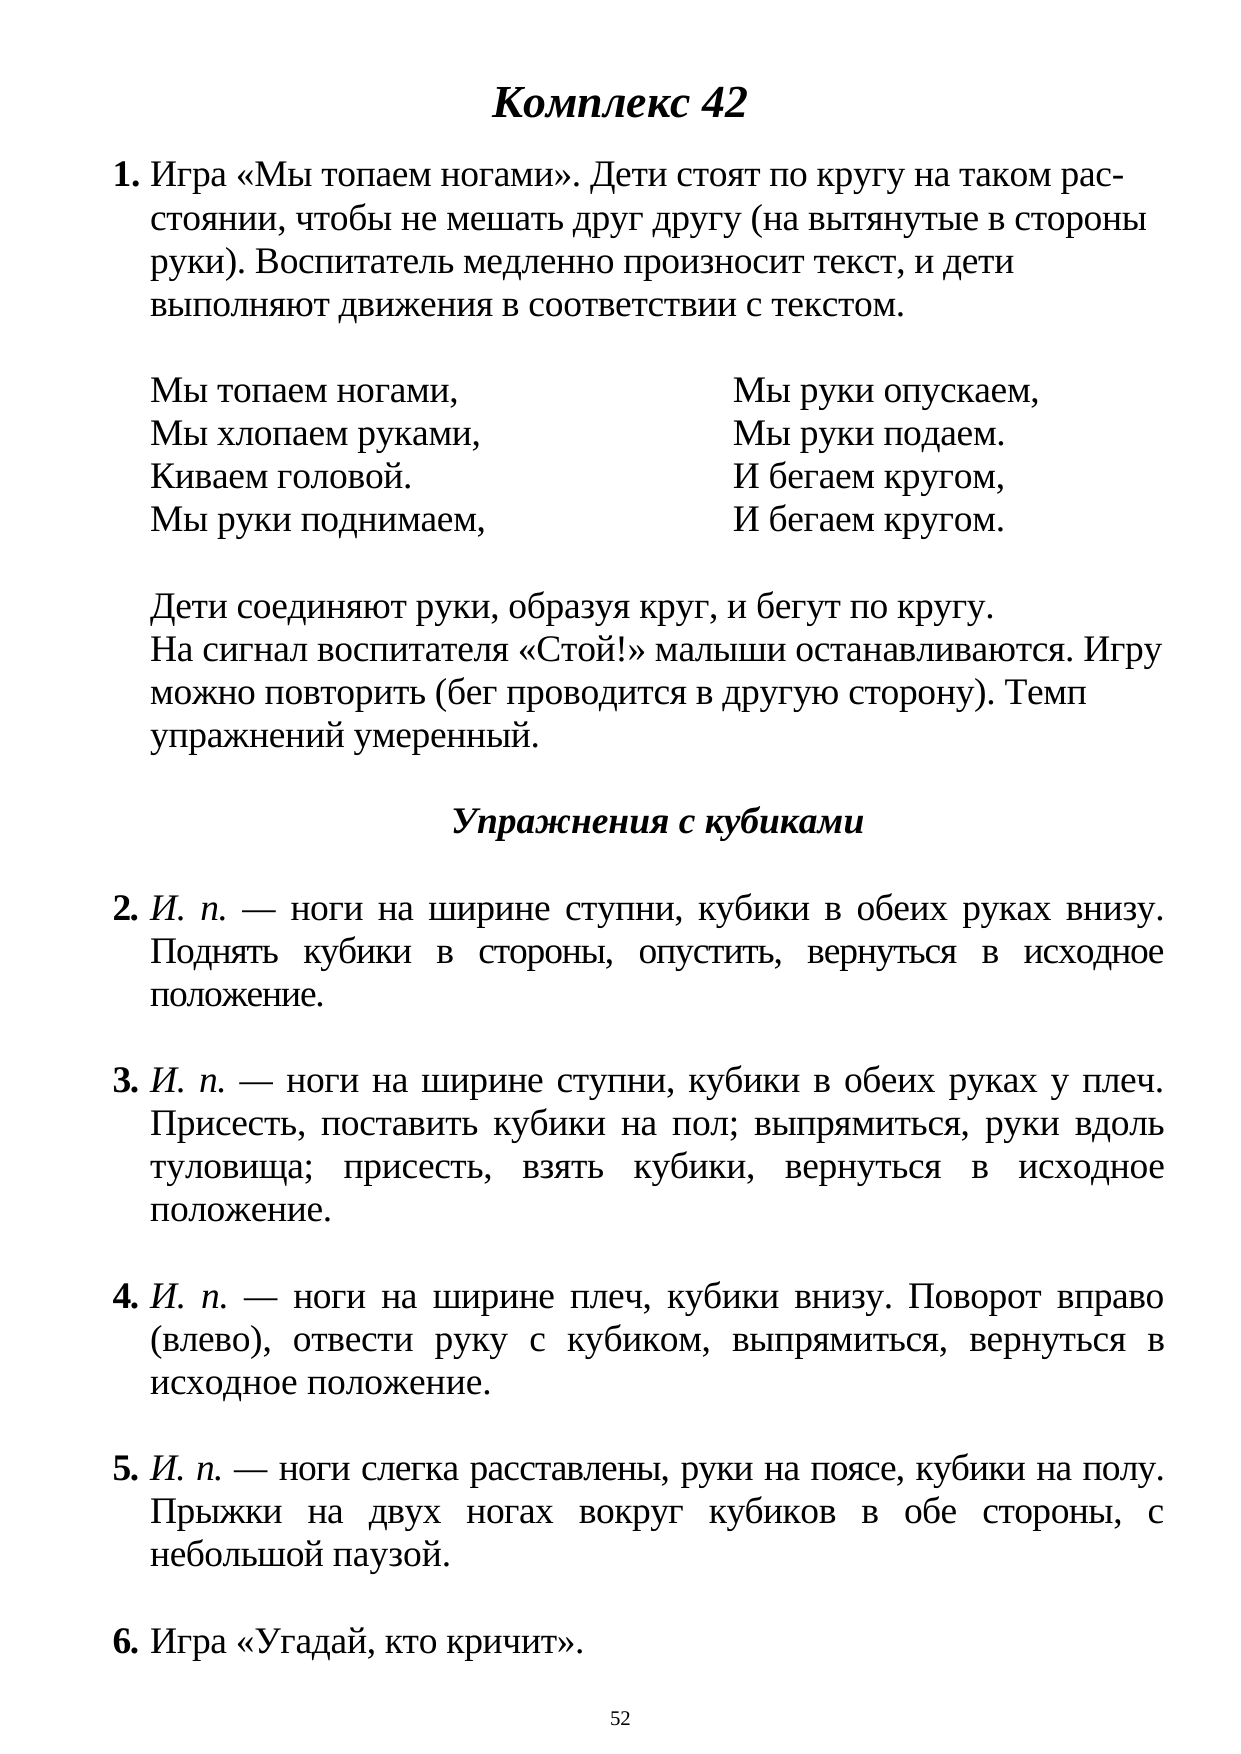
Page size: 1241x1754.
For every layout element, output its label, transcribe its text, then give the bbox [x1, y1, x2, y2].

list И. п. — ноги слегка расставлены, руки на поясе, кубики на полу. Прыжки на двух ногах вокруг кубиков в обе стороны, с небольшой паузой. [112, 1446, 1165, 1575]
list Игра «Угадай, кто кричит». [112, 1618, 1165, 1661]
text Мы руки опускаем, [733, 367, 1165, 411]
list И. п. — ноги на ширине ступни, кубики в обеих руках у плеч. Присесть, поставить кубики на пол; выпрямиться, руки вдоль туловища; присесть, взять кубики, вернуться в исходное положение. [112, 1057, 1165, 1230]
list Игра «Мы топаем ногами». Дети стоят по кругу на таком расстоянии, чтобы не мешать друг другу (на вытянутые в стороны руки). Воспитатель медленно произносит текст, и дети выполняют движения в соответствии с текстом. [112, 152, 1165, 324]
text Упражнения с кубиками [150, 799, 1165, 842]
text Киваем головой. [150, 454, 583, 497]
text Комплекс 42 [75, 75, 1165, 128]
text На сигнал воспитателя «Стой!» малыши останавливаются. Игру можно повторить (бег проводится в другую сторону). Темп упражнений умеренный. [150, 626, 1165, 756]
list И. п. — ноги на ширине плеч, кубики внизу. Поворот вправо (влево), отвести руку с кубиком, выпрямиться, вернуться в исходное положение. [112, 1273, 1165, 1402]
list И. п. — ноги на ширине ступни, кубики в обеих руках внизу. Поднять кубики в стороны, опустить, вернуться в исходное положение. [112, 885, 1165, 1014]
text И бегаем кругом. [733, 497, 1165, 540]
text Дети соединяют руки, образуя круг, и бегут по кругу. [150, 583, 1165, 626]
text И бегаем кругом, [733, 454, 1165, 497]
text Мы топаем ногами, [150, 367, 583, 411]
text Мы хлопаем руками, [150, 411, 583, 454]
text Мы руки подаем. [733, 411, 1165, 454]
text Мы руки поднимаем, [150, 497, 583, 540]
